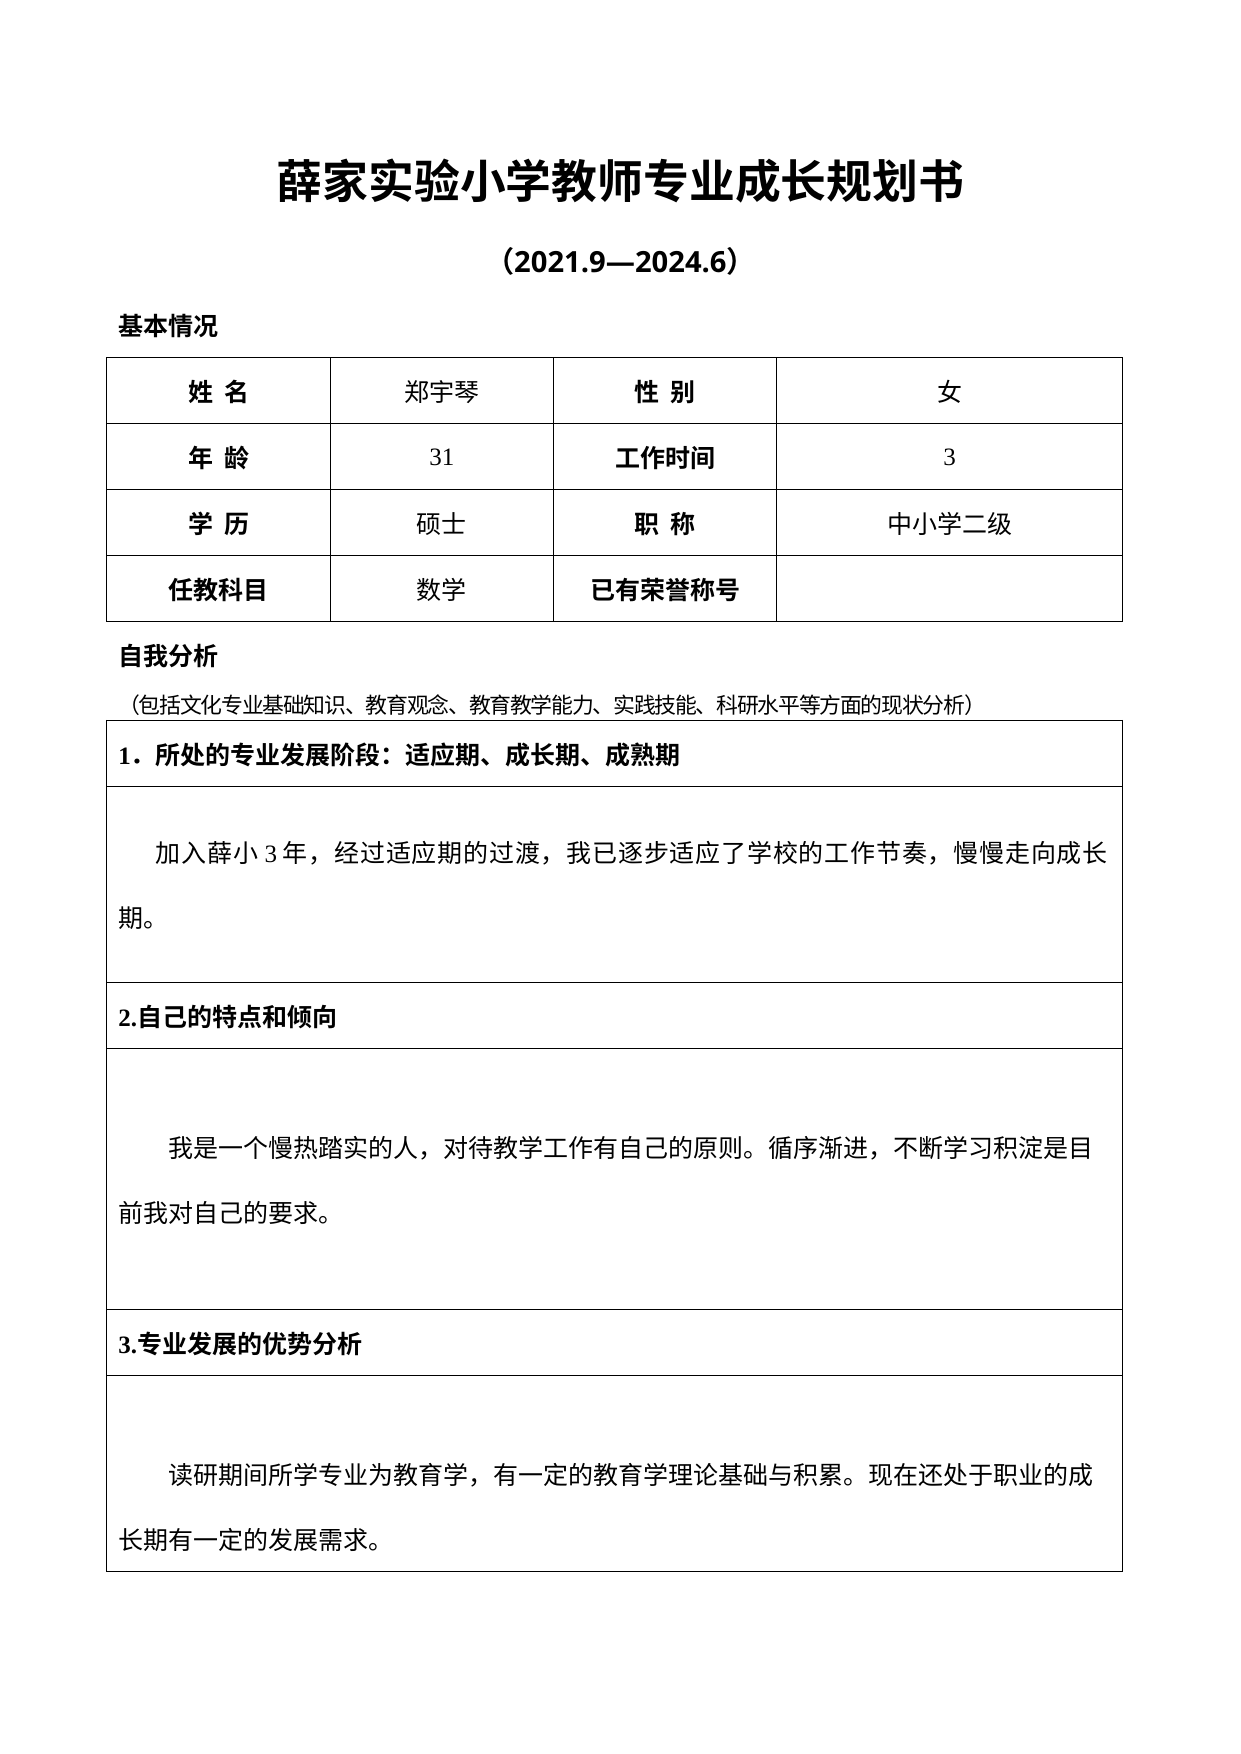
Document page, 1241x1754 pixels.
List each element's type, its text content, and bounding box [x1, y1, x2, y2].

table_cell 3 [777, 424, 1122, 489]
table_cell 任教科目 [107, 556, 330, 621]
table_cell 职 称 [554, 490, 776, 555]
table_header 1．所处的专业发展阶段：适应期、成长期、成熟期 [107, 721, 1122, 786]
text 薛家实验小学教师专业成长规划书 [118, 129, 1122, 227]
table_header 郑宇琴 [331, 358, 553, 423]
table_cell 数学 [331, 556, 553, 621]
text （包括文化专业基础知识、教育观念、教育教学能力、实践技能、科研水平等方面的现状分析） [118, 687, 1122, 720]
table_header 女 [777, 358, 1122, 423]
table_header 性 别 [554, 358, 776, 423]
table_cell 学 历 [107, 490, 330, 555]
table_cell 3.专业发展的优势分析 [107, 1310, 1122, 1375]
table_cell 工作时间 [554, 424, 776, 489]
table_cell 我是一个慢热踏实的人，对待教学工作有自己的原则。循序渐进，不断学习积淀是目前我对自己的要求。 [107, 1049, 1122, 1309]
table_cell 31 [331, 424, 553, 489]
text 自我分析 [118, 622, 1122, 687]
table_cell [107, 1376, 1122, 1571]
table_cell 年 龄 [107, 424, 330, 489]
table_cell 已有荣誉称号 [554, 556, 776, 621]
table_cell 硕士 [331, 490, 553, 555]
table_cell 2.自己的特点和倾向 [107, 983, 1122, 1048]
text （2021.9—2024.6） [118, 227, 1122, 292]
text 基本情况 [118, 292, 1122, 357]
table_cell 中小学二级 [777, 490, 1122, 555]
table_header 姓 名 [107, 358, 330, 423]
table_cell 加入薛小3年，经过适应期的过渡，我已逐步适应了学校的工作节奏，慢慢走向成长期。 [107, 787, 1122, 982]
table_cell [777, 556, 1122, 621]
